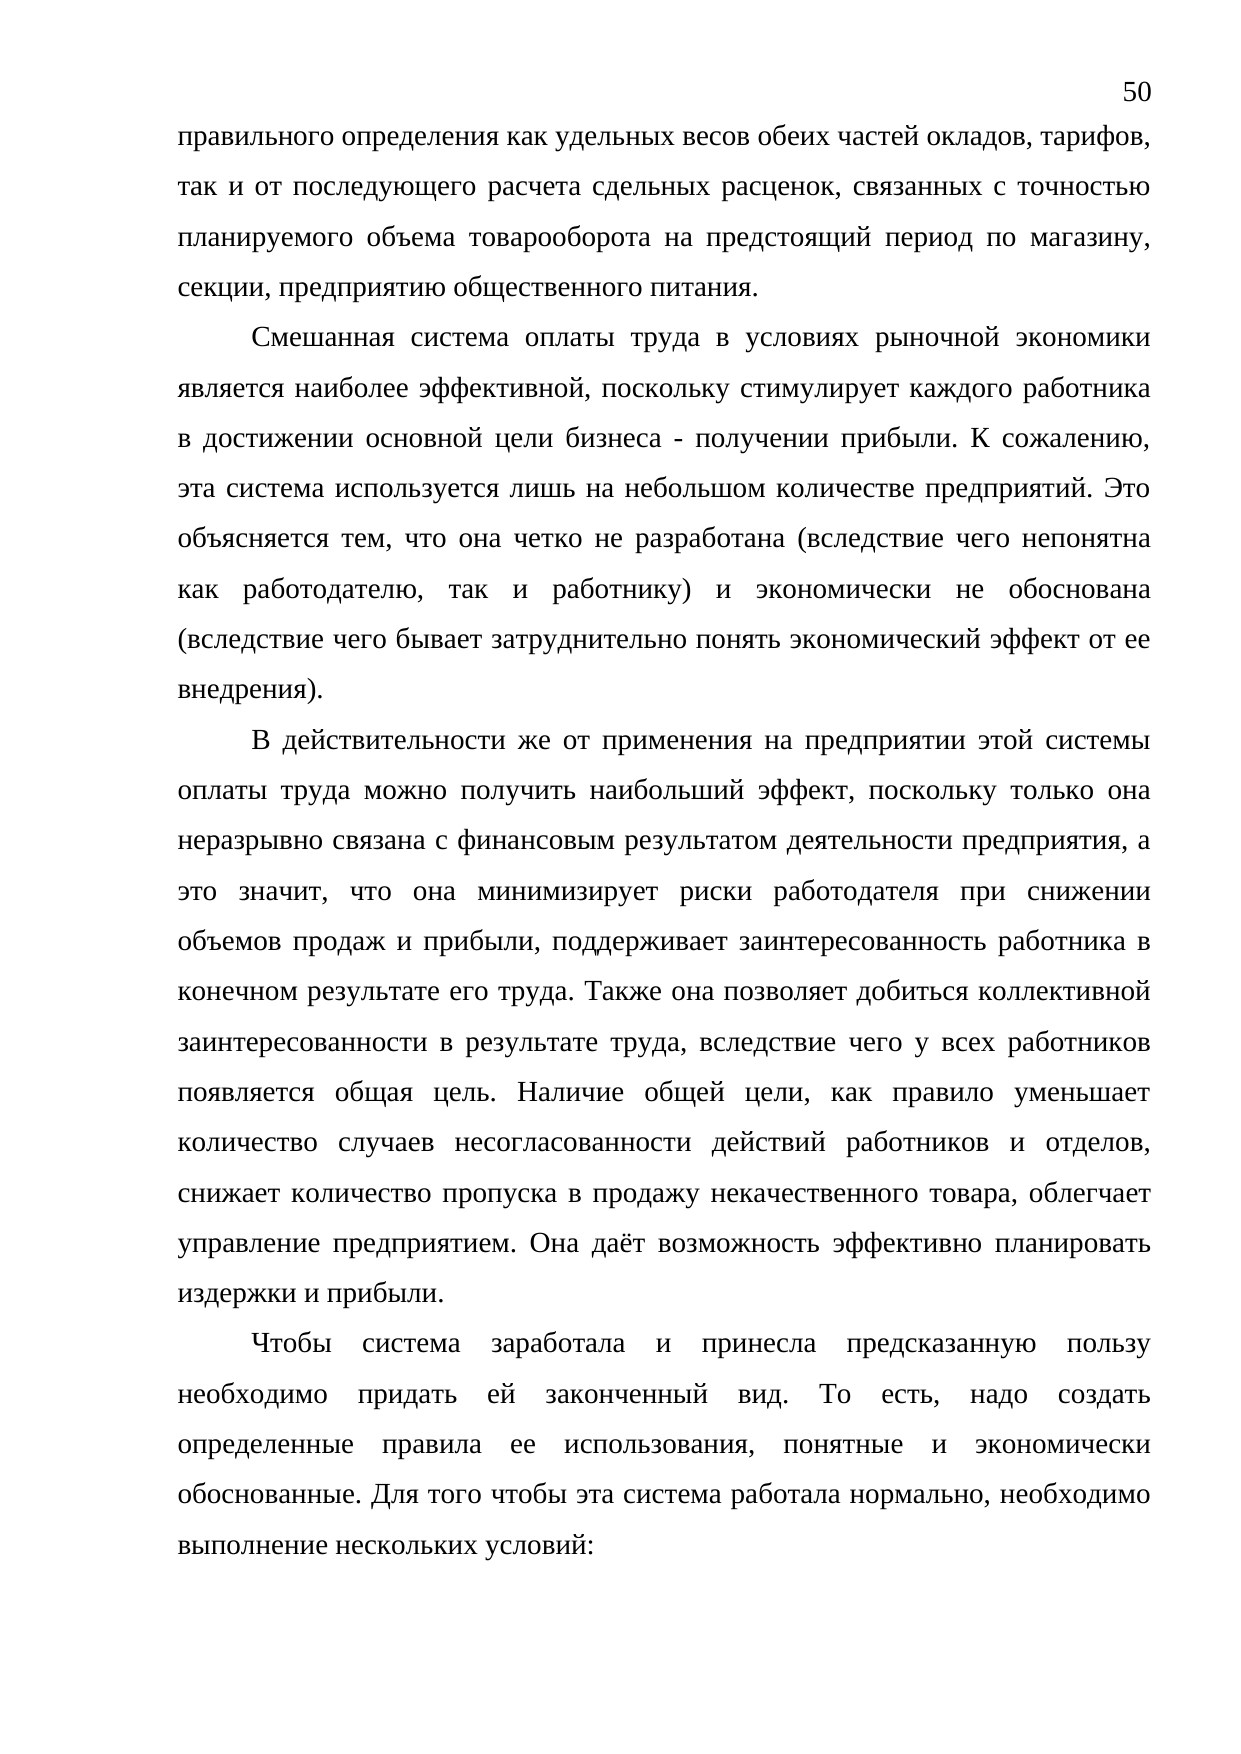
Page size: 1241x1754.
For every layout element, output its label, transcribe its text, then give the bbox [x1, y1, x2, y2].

text В действительности же от применения на предприятии этой системы оплаты труда можно получить наибольший эффект, поскольку только она неразрывно связана с финансовым результатом деятельности предприятия, а это значит, что она минимизирует риски работодателя при снижении объемов продаж и прибыли, поддерживает заинтересованность работника в конечном результате его труда. Также она позволяет добиться коллективной заинтересованности в результате труда, вследствие чего у всех работников появляется общая цель. Наличие общей цели, как правило уменьшает количество случаев несогласованности действий работников и отделов, снижает количество пропуска в продажу некачественного товара, облегчает управление предприятием. Она даёт возможность эффективно планировать издержки и прибыли. [177, 722, 1152, 1309]
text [177, 118, 1152, 303]
text Смешанная система оплаты труда в условиях рыночной экономики является наиболее эффективной, поскольку стимулирует каждого работника в достижении основной цели бизнеса - получении прибыли. К сожалению, эта система используется лишь на небольшом количестве предприятий. Это объясняется тем, что она четко не разработана (вследствие чего непонятна как работодателю, так и работнику) и экономически не обоснована (вследствие чего бывает затруднительно понять экономический эффект от ее внедрения). [177, 319, 1152, 705]
text Чтобы система заработала и принесла предсказанную пользу необходимо придать ей законченный вид. То есть, надо создать определенные правила ее использования, понятные и экономически обоснованные. Для того чтобы эта система работала нормально, необходимо выполнение нескольких условий: [177, 1326, 1152, 1560]
